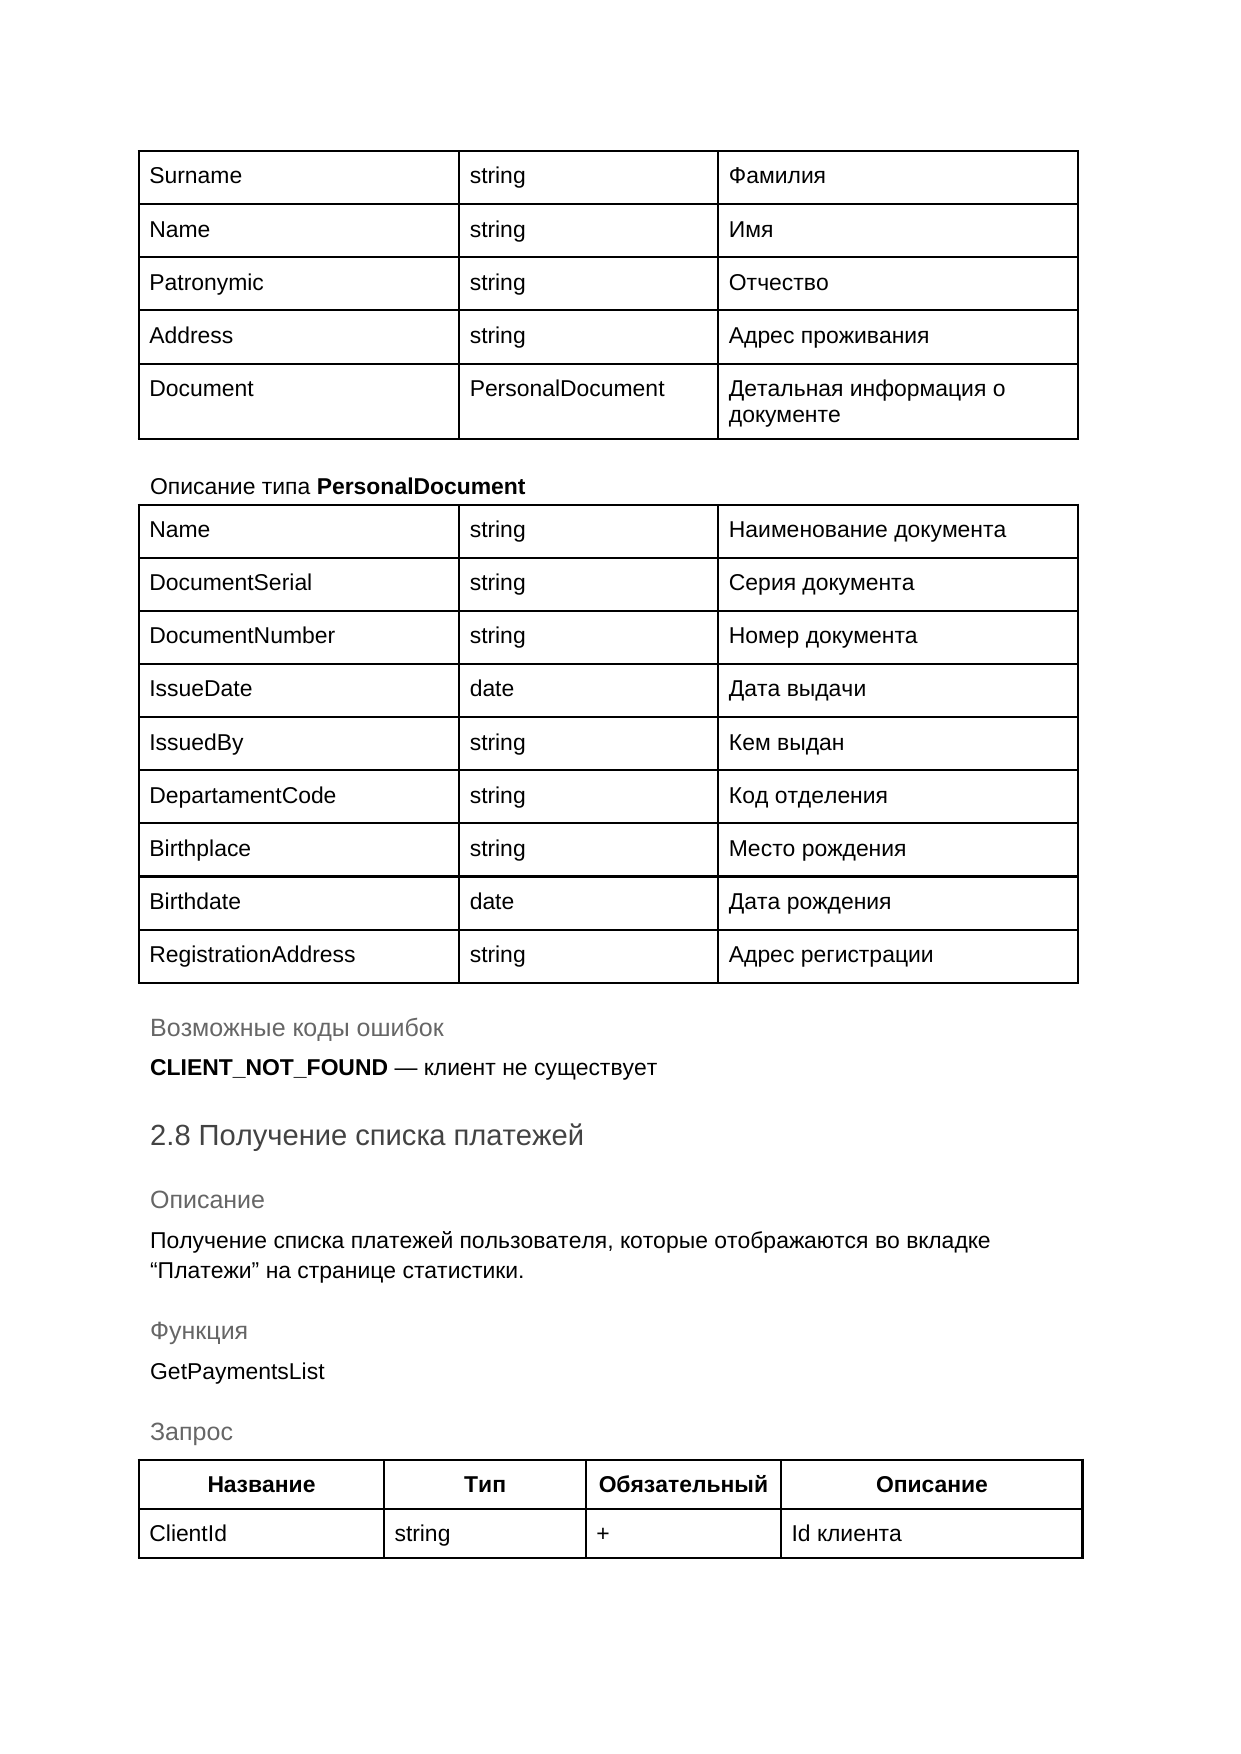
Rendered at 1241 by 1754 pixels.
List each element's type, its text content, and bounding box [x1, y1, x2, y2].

table_cell string [460, 824, 717, 875]
table_header Наименование документа [719, 506, 1077, 557]
text Получение списка платежей пользователя, которые отображаются во вкладке “Платежи” на странице статистики. [150, 1227, 1090, 1283]
table_cell Birthdate [140, 878, 458, 928]
table_cell string [460, 559, 717, 610]
text CLIENT_NOT_FOUND — клиент не существует [150, 1054, 1090, 1081]
table_header Описание [782, 1461, 1081, 1508]
table_cell + [587, 1510, 780, 1557]
table_cell Детальная информация о документе [719, 365, 1077, 438]
table_cell Код отделения [719, 771, 1077, 822]
table_cell Surname [140, 152, 458, 203]
table_cell string [460, 205, 717, 256]
table_cell string [460, 258, 717, 309]
table_header string [460, 506, 717, 557]
table_cell DepartamentCode [140, 771, 458, 822]
table_cell Отчество [719, 258, 1077, 309]
table_cell string [460, 152, 717, 203]
subtitle Возможные коды ошибок [150, 1013, 1090, 1042]
table_cell date [460, 878, 717, 928]
table_cell string [460, 311, 717, 362]
table_cell Номер документа [719, 612, 1077, 663]
subtitle Запрос [150, 1417, 1090, 1446]
table_header Name [140, 506, 458, 557]
table_cell DocumentSerial [140, 559, 458, 610]
table_cell Address [140, 311, 458, 362]
subtitle Функция [150, 1316, 1090, 1345]
table_cell Дата выдачи [719, 665, 1077, 716]
table_cell Document [140, 365, 458, 438]
table_cell Кем выдан [719, 718, 1077, 769]
table_cell date [460, 665, 717, 716]
table_header Название [140, 1461, 383, 1508]
table_cell Адрес регистрации [719, 931, 1077, 982]
table_cell string [460, 718, 717, 769]
text GetPaymentsList [150, 1358, 1090, 1384]
table_cell IssueDate [140, 665, 458, 716]
table_cell PersonalDocument [460, 365, 717, 438]
table_cell string [460, 612, 717, 663]
table_cell IssuedBy [140, 718, 458, 769]
table_cell string [460, 771, 717, 822]
table_cell Birthplace [140, 824, 458, 875]
table_cell Id клиента [782, 1510, 1081, 1557]
table_cell RegistrationAddress [140, 931, 458, 982]
subtitle 2.8 Получение списка платежей [150, 1118, 1090, 1151]
table_cell string [460, 931, 717, 982]
table_cell Место рождения [719, 824, 1077, 875]
table_cell Имя [719, 205, 1077, 256]
table_cell Фамилия [719, 152, 1077, 203]
table_cell Адрес проживания [719, 311, 1077, 362]
table_cell Name [140, 205, 458, 256]
table_header Обязательный [587, 1461, 780, 1508]
table_cell ClientId [140, 1510, 383, 1557]
table_cell Серия документа [719, 559, 1077, 610]
table_header Тип [385, 1461, 585, 1508]
subtitle Описание [150, 1185, 1090, 1214]
table_cell Patronymic [140, 258, 458, 309]
text Описание типа PersonalDocument [150, 473, 1090, 499]
table_cell string [385, 1510, 585, 1557]
table_cell DocumentNumber [140, 612, 458, 663]
table_cell Дата рождения [719, 878, 1077, 928]
